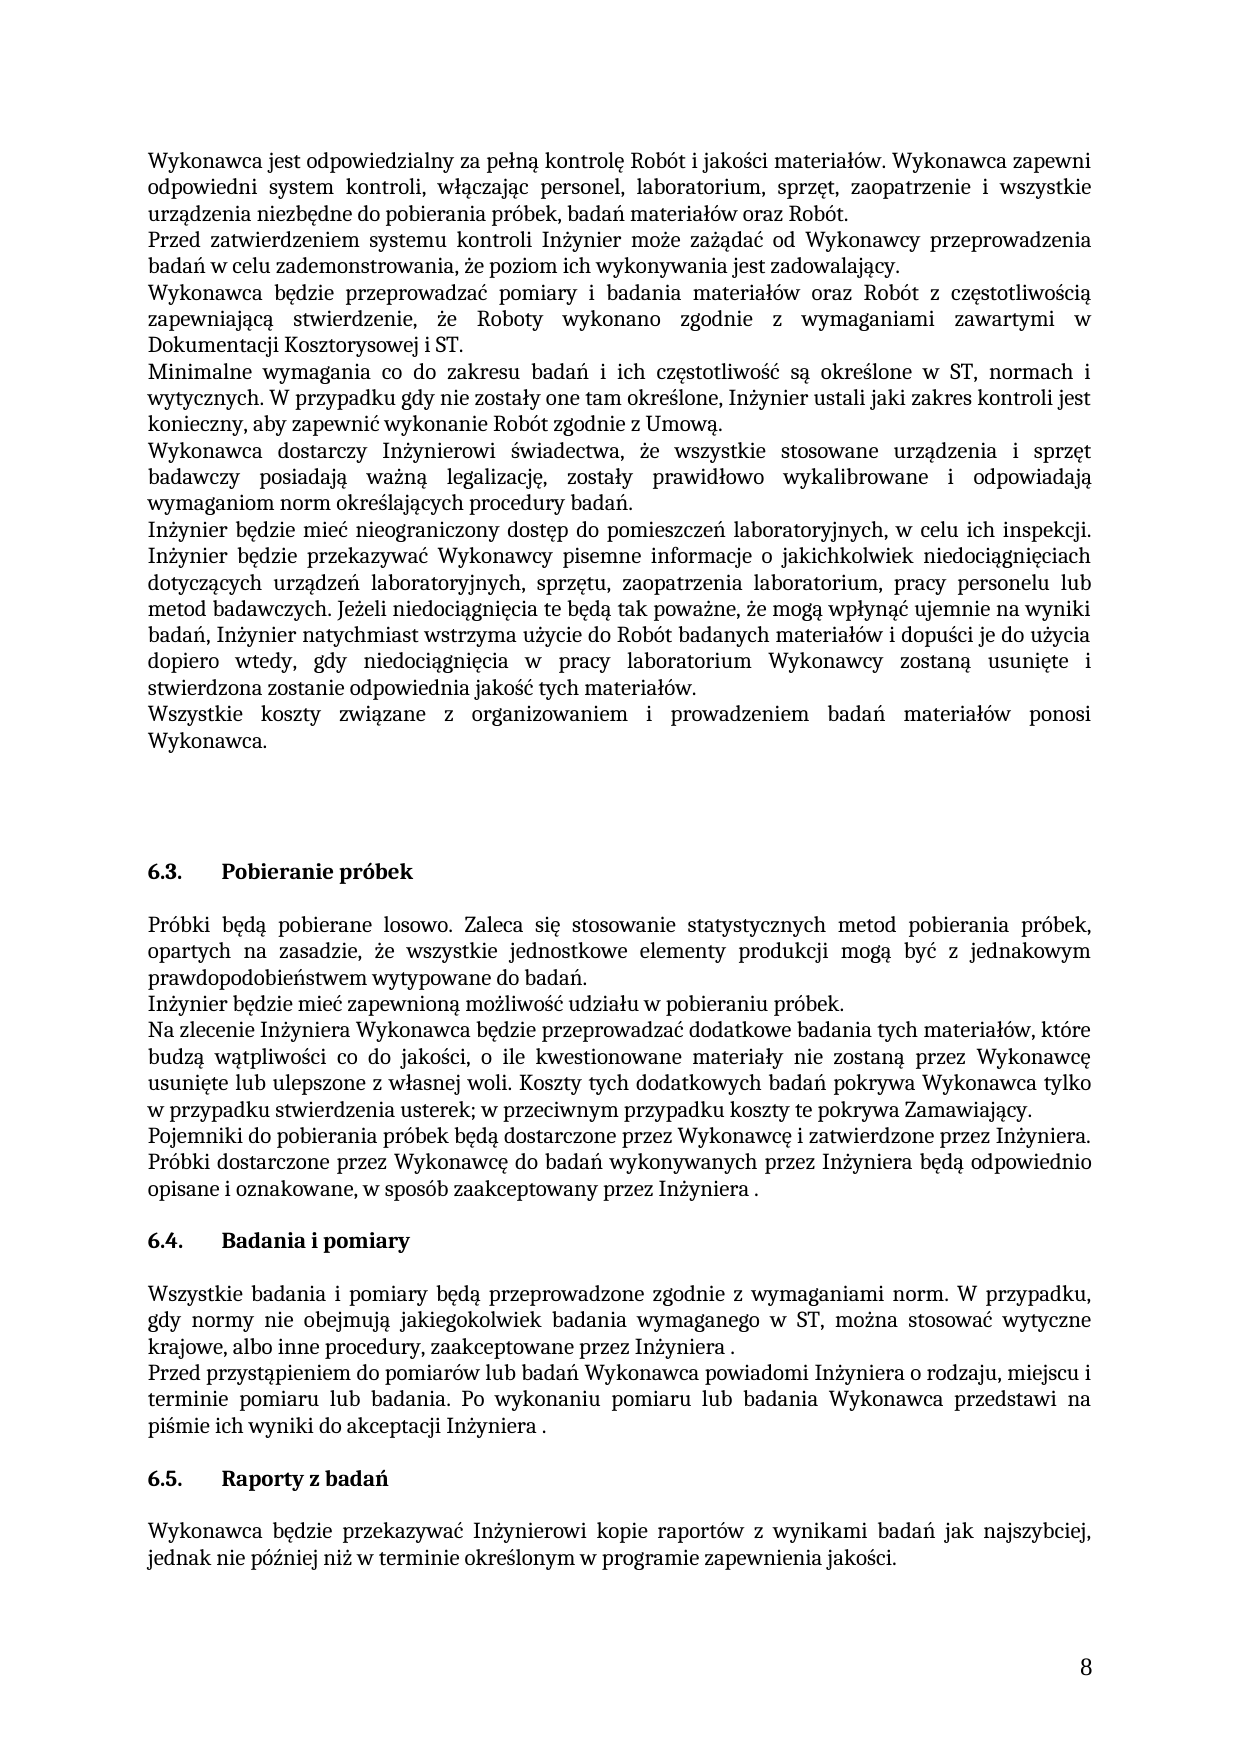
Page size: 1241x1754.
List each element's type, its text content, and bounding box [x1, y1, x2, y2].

text Wykonawca jest odpowiedzialny za pełną kontrolę Robót i jakości materiałów. Wykonawca zapewni odpowiedni system kontroli, włączając personel, laboratorium, sprzęt, zaopatrzenie i wszystkie urządzenia niezbędne do pobierania próbek, badań materiałów oraz Robót. [148, 148, 1093, 227]
text Pojemniki do pobierania próbek będą dostarczone przez Wykonawcę i zatwierdzone przez Inżyniera. Próbki dostarczone przez Wykonawcę do badań wykonywanych przez Inżyniera będą odpowiednio opisane i oznakowane, w sposób zaakceptowany przez Inżyniera . [148, 1123, 1093, 1202]
text Inżynier będzie mieć zapewnioną możliwość udziału w pobieraniu próbek. [148, 991, 1093, 1017]
text 6.5. Raporty z badań [148, 1465, 1093, 1492]
text Wszystkie koszty związane z organizowaniem i prowadzeniem badań materiałów ponosi Wykonawca. [148, 701, 1093, 754]
text Wszystkie badania i pomiary będą przeprowadzone zgodnie z wymaganiami norm. W przypadku, gdy normy nie obejmują jakiegokolwiek badania wymaganego w ST, można stosować wytyczne krajowe, albo inne procedury, zaakceptowane przez Inżyniera . [148, 1281, 1093, 1360]
text Wykonawca dostarczy Inżynierowi świadectwa, że wszystkie stosowane urządzenia i sprzęt badawczy posiadają ważną legalizację, zostały prawidłowo wykalibrowane i odpowiadają wymaganiom norm określających procedury badań. [148, 437, 1093, 517]
text Wykonawca będzie przekazywać Inżynierowi kopie raportów z wynikami badań jak najszybciej, jednak nie później niż w terminie określonym w programie zapewnienia jakości. [148, 1518, 1093, 1571]
text Przed przystąpieniem do pomiarów lub badań Wykonawca powiadomi Inżyniera o rodzaju, miejscu i terminie pomiaru lub badania. Po wykonaniu pomiaru lub badania Wykonawca przedstawi na piśmie ich wyniki do akceptacji Inżyniera . [148, 1360, 1093, 1439]
text Próbki będą pobierane losowo. Zaleca się stosowanie statystycznych metod pobierania próbek, opartych na zasadzie, że wszystkie jednostkowe elementy produkcji mogą być z jednakowym prawdopodobieństwem wytypowane do badań. [148, 912, 1093, 991]
text Przed zatwierdzeniem systemu kontroli Inżynier może zażądać od Wykonawcy przeprowadzenia badań w celu zademonstrowania, że poziom ich wykonywania jest zadowalający. [148, 227, 1093, 279]
text Na zlecenie Inżyniera Wykonawca będzie przeprowadzać dodatkowe badania tych materiałów, które budzą wątpliwości co do jakości, o ile kwestionowane materiały nie zostaną przez Wykonawcę usunięte lub ulepszone z własnej woli. Koszty tych dodatkowych badań pokrywa Wykonawca tylko w przypadku stwierdzenia usterek; w przeciwnym przypadku koszty te pokrywa Zamawiający. [148, 1017, 1093, 1123]
text 6.3. Pobieranie próbek [148, 859, 1093, 886]
text Minimalne wymagania co do zakresu badań i ich częstotliwość są określone w ST, normach i wytycznych. W przypadku gdy nie zostały one tam określone, Inżynier ustali jaki zakres kontroli jest konieczny, aby zapewnić wykonanie Robót zgodnie z Umową. [148, 358, 1093, 437]
text 6.4. Badania i pomiary [148, 1228, 1093, 1254]
text Wykonawca będzie przeprowadzać pomiary i badania materiałów oraz Robót z częstotliwością zapewniającą stwierdzenie, że Roboty wykonano zgodnie z wymaganiami zawartymi w Dokumentacji Kosztorysowej i ST. [148, 279, 1093, 358]
text Inżynier będzie mieć nieograniczony dostęp do pomieszczeń laboratoryjnych, w celu ich inspekcji. Inżynier będzie przekazywać Wykonawcy pisemne informacje o jakichkolwiek niedociągnięciach dotyczących urządzeń laboratoryjnych, sprzętu, zaopatrzenia laboratorium, pracy personelu lub metod badawczych. Jeżeli niedociągnięcia te będą tak poważne, że mogą wpłynąć ujemnie na wyniki badań, Inżynier natychmiast wstrzyma użycie do Robót badanych materiałów i dopuści je do użycia dopiero wtedy, gdy niedociągnięcia w pracy laboratorium Wykonawcy zostaną usunięte i stwierdzona zostanie odpowiednia jakość tych materiałów. [148, 517, 1093, 701]
